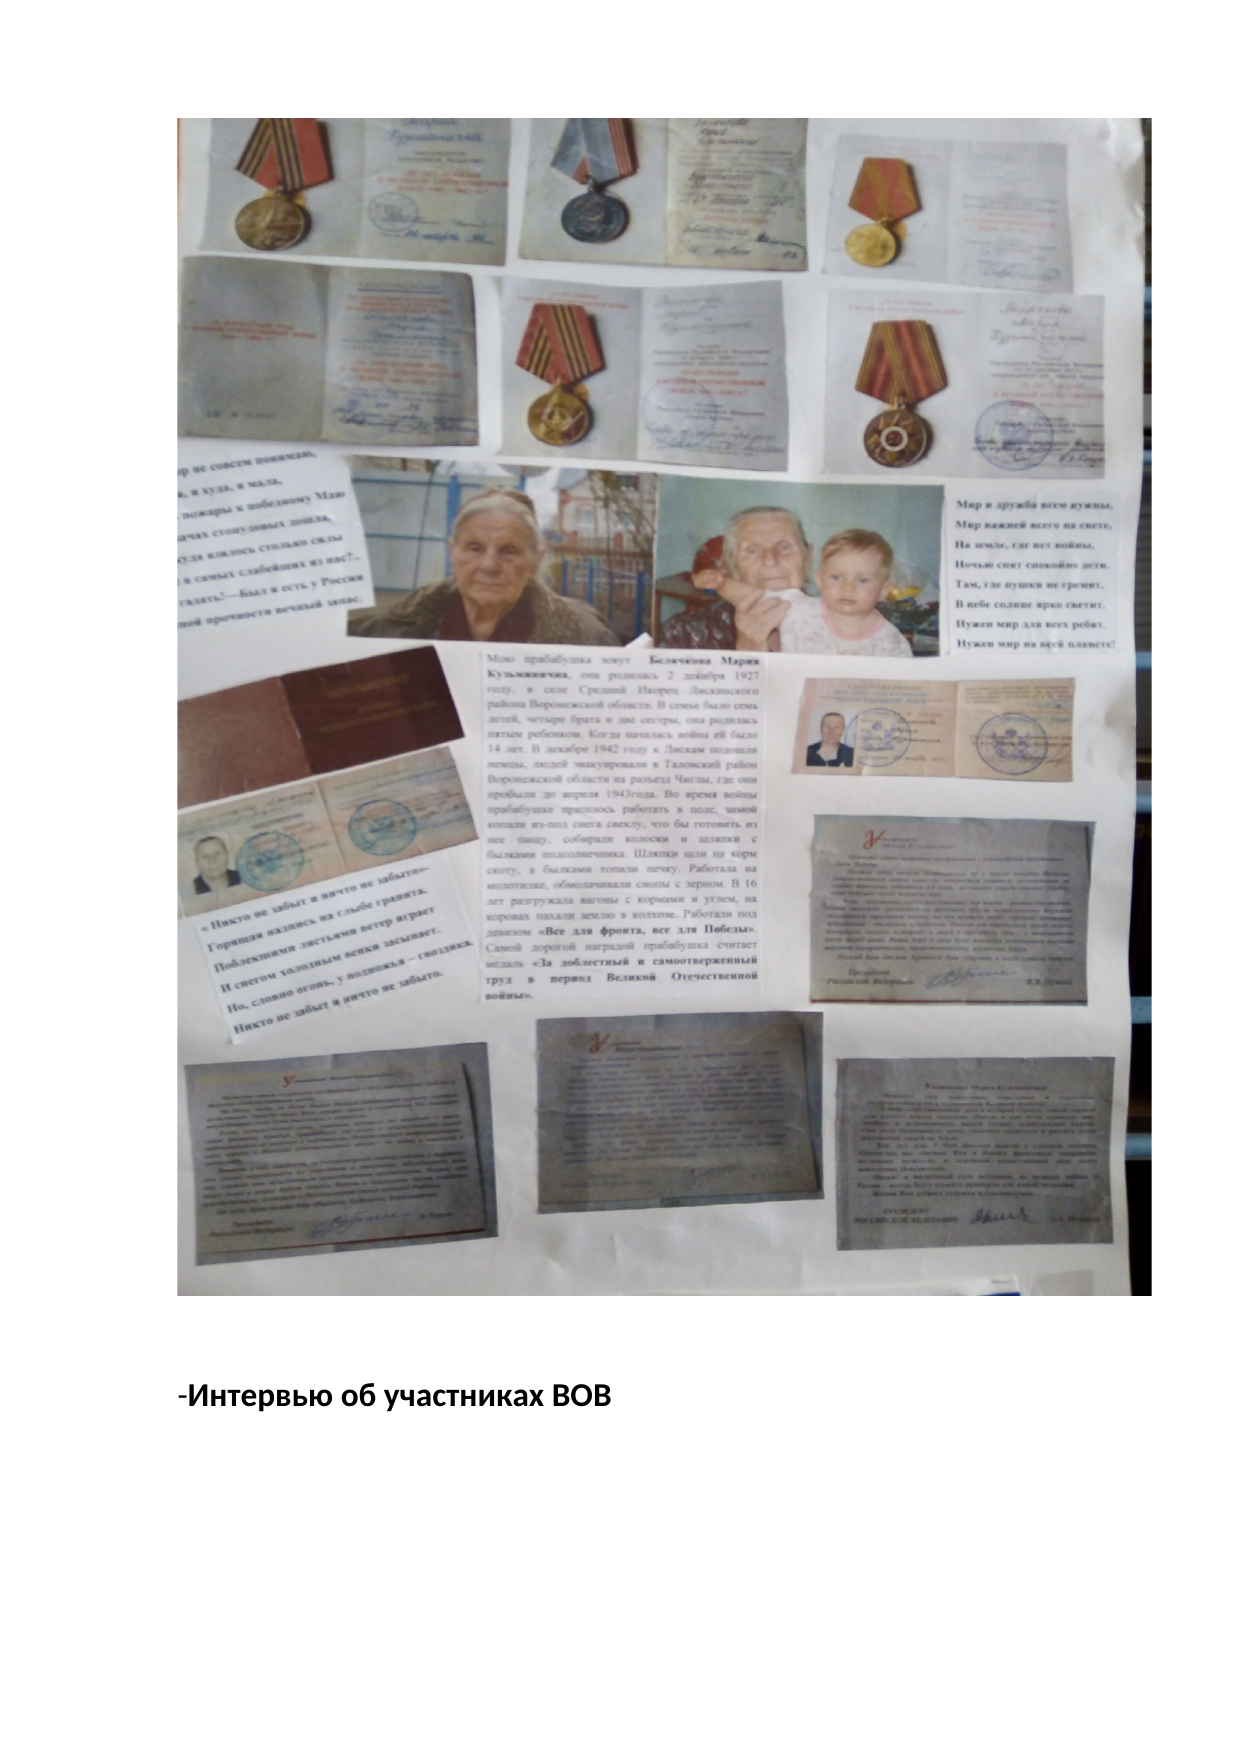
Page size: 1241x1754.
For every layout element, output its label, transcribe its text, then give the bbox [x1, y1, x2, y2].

picture [177, 118, 1152, 1296]
text -Интервью об участниках ВОВ [177, 1374, 1152, 1414]
